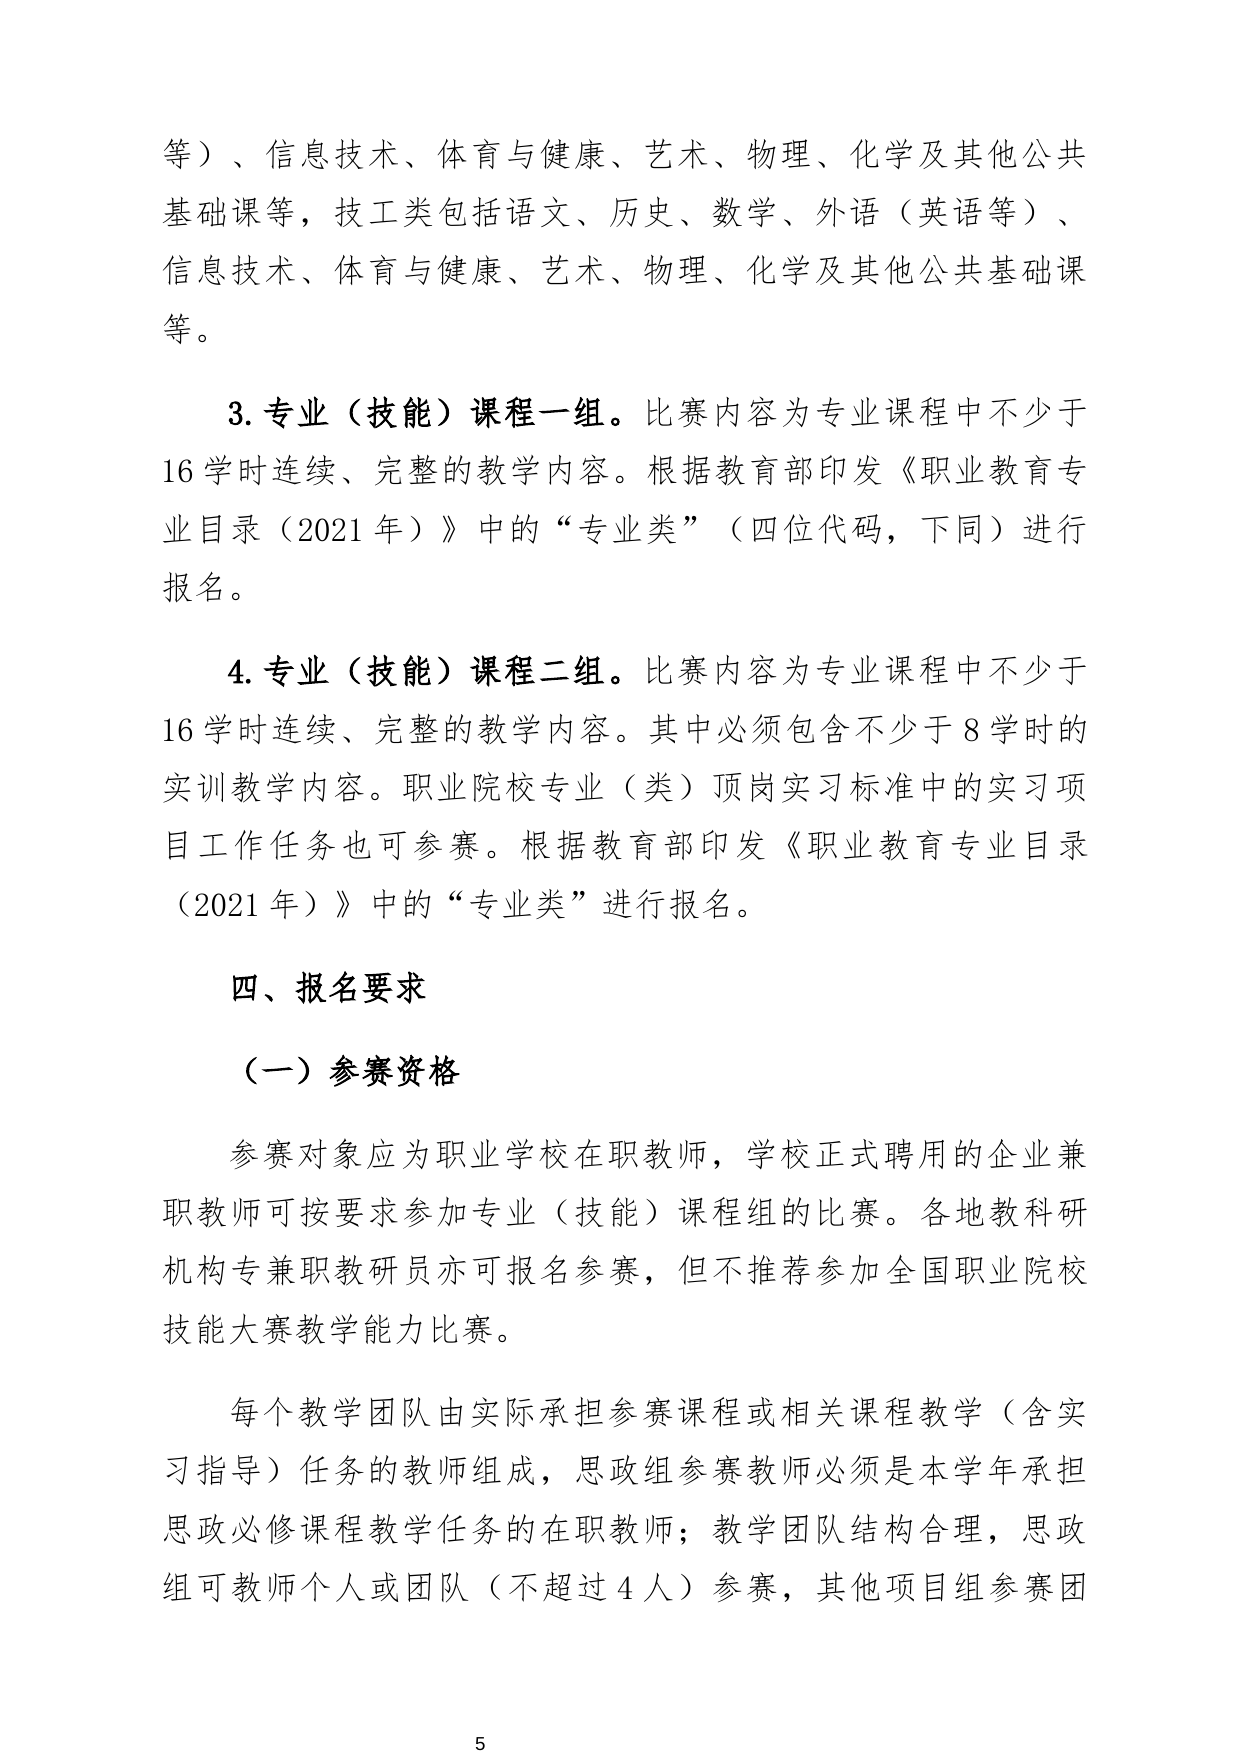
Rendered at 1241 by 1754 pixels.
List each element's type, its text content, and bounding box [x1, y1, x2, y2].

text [160, 119, 1089, 353]
text 3.专业（技能）课程一组。比赛内容为专业课程中不少于16学时连续、完整的教学内容。根据教育部印发《职业教育专业目录（2021年）》中的“专业类”（四位代码，下同）进行报名。 [160, 378, 1089, 611]
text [160, 1378, 1089, 1611]
text （一）参赛资格 [160, 1036, 1089, 1094]
text 4.专业（技能）课程二组。比赛内容为专业课程中不少于16学时连续、完整的教学内容。其中必须包含不少于8学时的实训教学内容。职业院校专业（类）顶岗实习标准中的实习项目工作任务也可参赛。根据教育部印发《职业教育专业目录（2021年）》中的“专业类”进行报名。 [160, 636, 1089, 928]
text 参赛对象应为职业学校在职教师，学校正式聘用的企业兼职教师可按要求参加专业（技能）课程组的比赛。各地教科研机构专兼职教研员亦可报名参赛，但不推荐参加全国职业院校技能大赛教学能力比赛。 [160, 1119, 1089, 1353]
text 四、报名要求 [160, 953, 1089, 1011]
